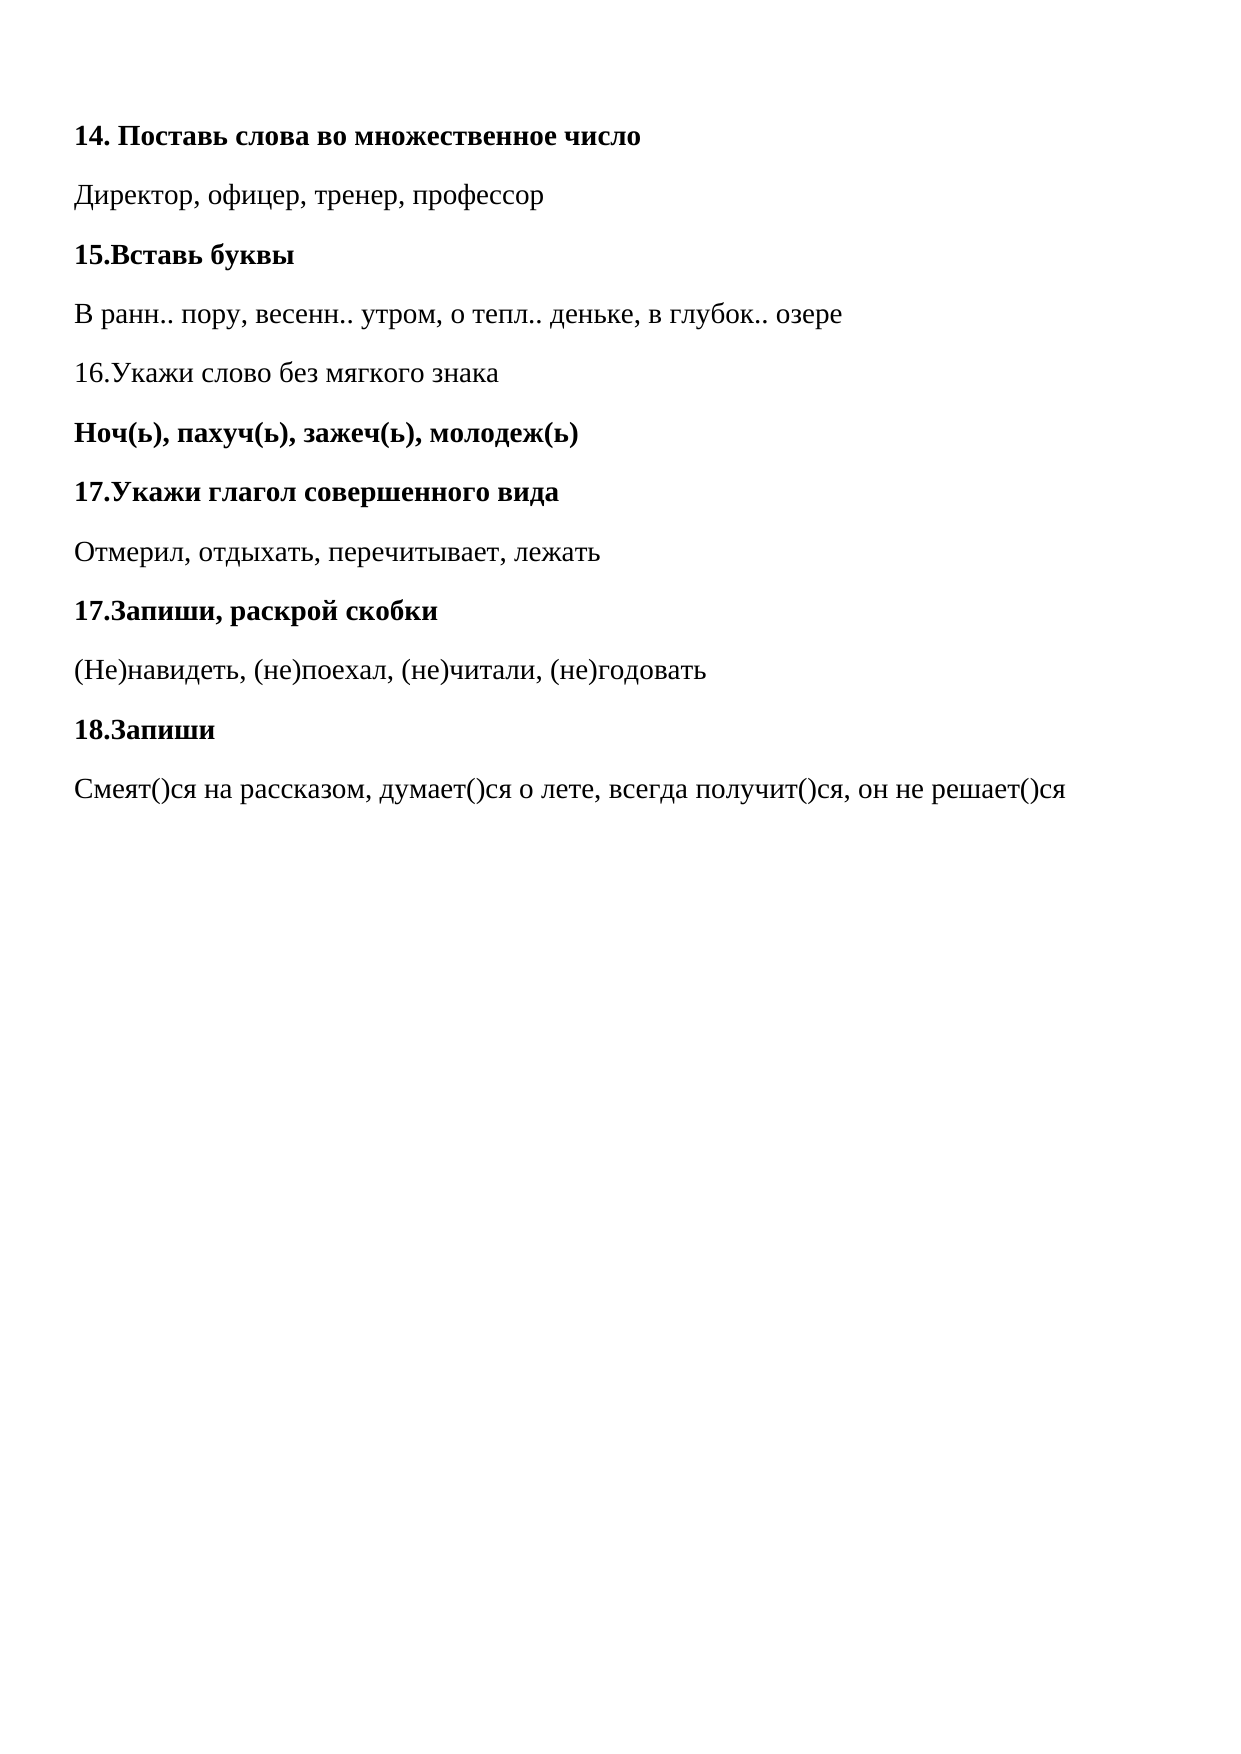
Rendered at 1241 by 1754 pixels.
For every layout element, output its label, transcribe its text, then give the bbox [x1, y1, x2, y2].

text 18.Запиши [74, 712, 1152, 745]
text Отмерил, отдыхать, перечитывает, лежать [74, 534, 1152, 567]
text Директор, офицер, тренер, профессор [74, 177, 1152, 211]
text Смеят()ся на рассказом, думает()ся о лете, всегда получит()ся, он не решает()ся [74, 771, 1152, 805]
text Ноч(ь), пахуч(ь), зажеч(ь), молодеж(ь) [74, 415, 1152, 448]
text В ранн.. пору, весенн.. утром, о тепл.. деньке, в глубок.. озере [74, 296, 1152, 330]
text 16.Укажи слово без мягкого знака [74, 356, 1152, 389]
text (Не)навидеть, (не)поехал, (не)читали, (не)годовать [74, 652, 1152, 686]
text 17.Запиши, раскрой скобки [74, 593, 1152, 627]
text 14. Поставь слова во множественное число [74, 118, 1152, 152]
text 17.Укажи глагол совершенного вида [74, 474, 1152, 508]
text 15.Вставь буквы [74, 237, 1152, 270]
